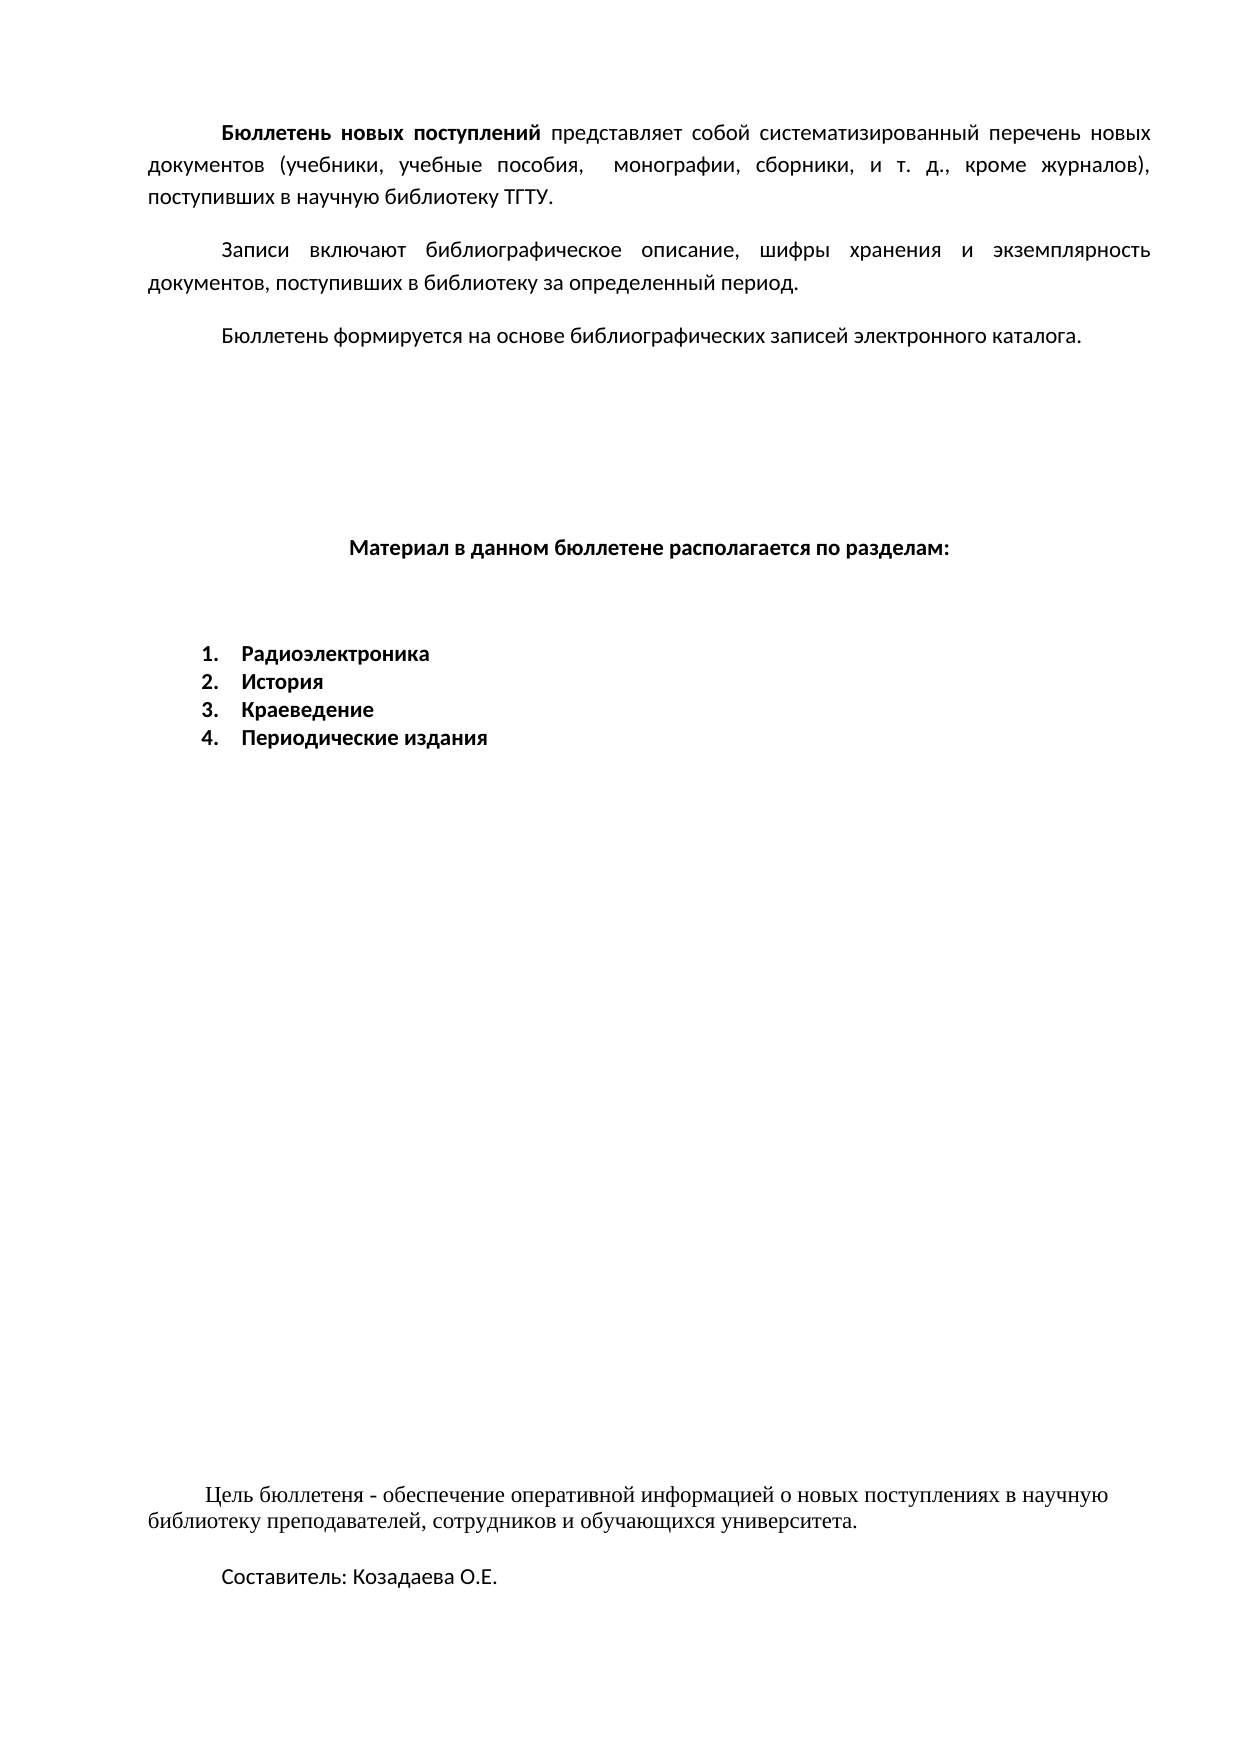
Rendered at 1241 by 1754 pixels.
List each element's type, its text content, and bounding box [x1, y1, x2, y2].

text Материал в данном бюллетене располагается по разделам: [148, 533, 1152, 561]
text Записи включают библиографическое описание, шифры хранения и экземплярность документов, поступивших в библиотеку за определенный период. [148, 236, 1152, 296]
list Периодические издания [201, 723, 1087, 751]
text Бюллетень формируется на основе библиографических записей электронного каталога. [148, 321, 1152, 349]
text Составитель: Козадаева О.Е. [148, 1562, 1087, 1591]
subtitle Цель бюллетеня - обеспечение оперативной информацией о новых поступлениях в научную библиотеку преподавателей, сотрудников и обучающихся университета. [148, 1481, 1152, 1533]
list История [201, 667, 1087, 695]
text Бюллетень новых поступлений представляет собой систематизированный перечень новых документов (учебники, учебные пособия, монографии, сборники, и т. д., кроме журналов), поступивших в научную библиотеку ТГТУ. [148, 118, 1152, 211]
list Краеведение [201, 695, 1087, 723]
list Радиоэлектроника [201, 639, 1087, 667]
